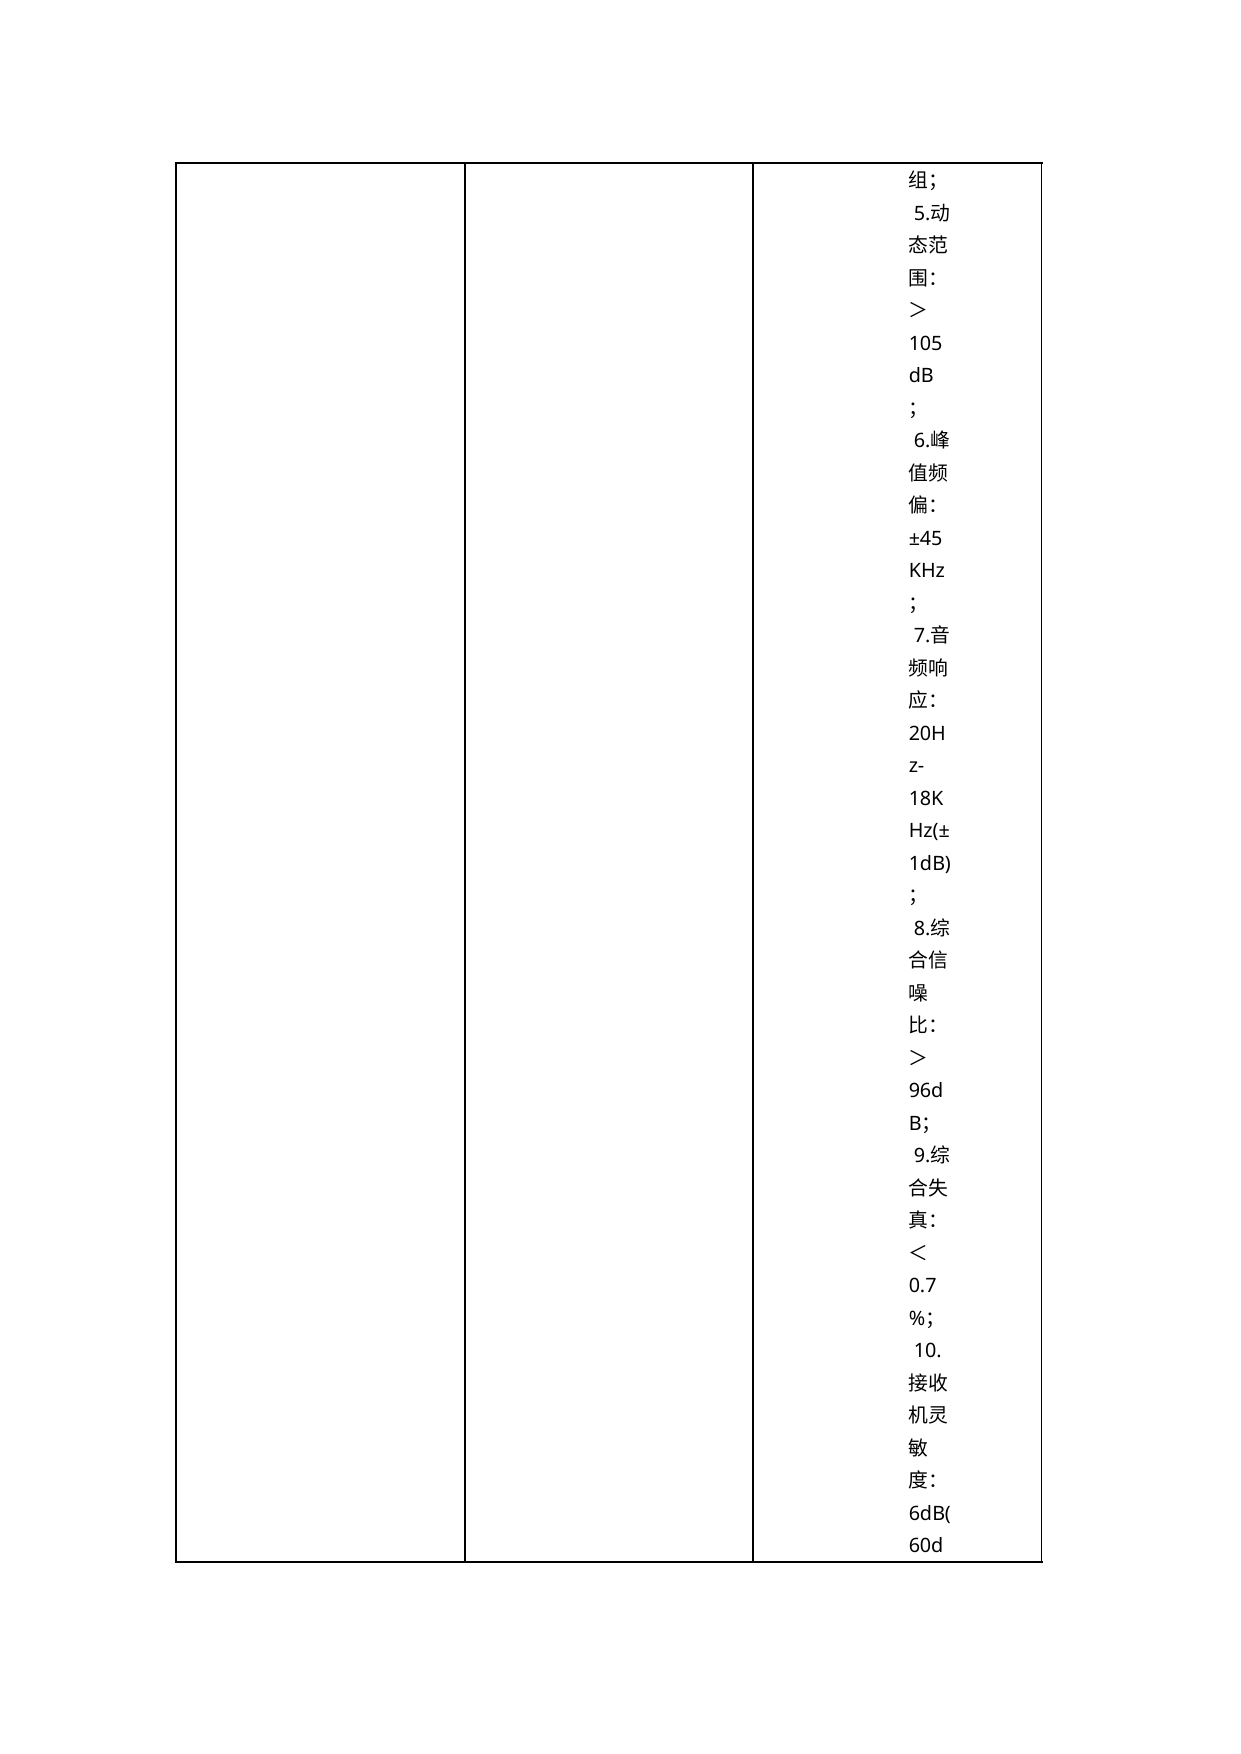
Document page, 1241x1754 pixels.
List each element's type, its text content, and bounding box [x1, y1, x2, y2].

table_cell [466, 164, 752, 1561]
table_cell [754, 164, 1041, 1561]
table_cell 1 [177, 164, 464, 1561]
